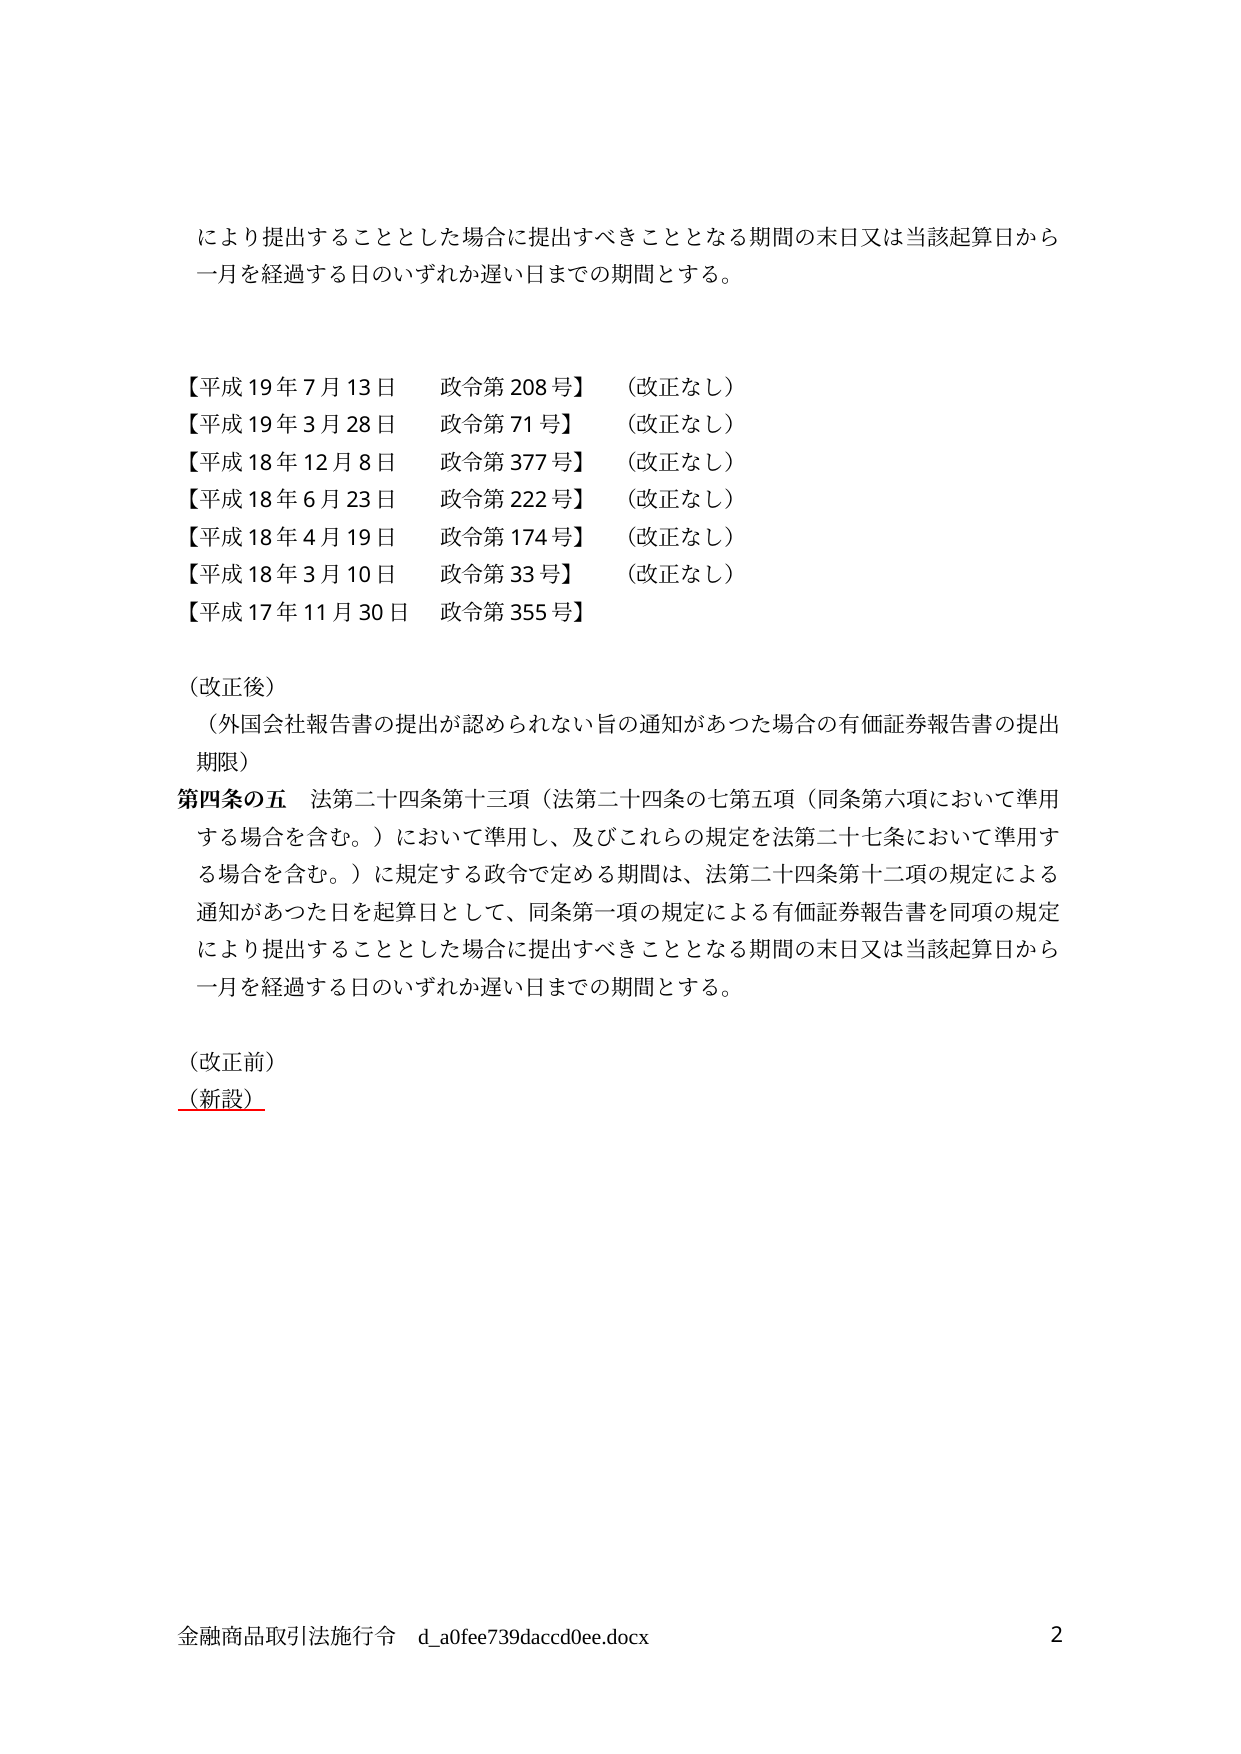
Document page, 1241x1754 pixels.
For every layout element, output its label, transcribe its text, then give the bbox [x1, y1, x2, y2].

text （新設） [177, 1079, 1063, 1117]
text 【平成18年3月10日 政令第33号】 （改正なし） [177, 554, 1063, 592]
text 【平成18年6月23日 政令第222号】 （改正なし） [177, 479, 1063, 517]
text （改正後） [177, 667, 1063, 704]
text （改正前） [177, 1042, 1063, 1079]
text 【平成18年12月8日 政令第377号】 （改正なし） [177, 442, 1063, 479]
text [177, 217, 1063, 292]
text 【平成19年3月28日 政令第71号】 （改正なし） [177, 404, 1063, 442]
text 【平成18年4月19日 政令第174号】 （改正なし） [177, 517, 1063, 554]
text 【平成19年7月13日 政令第208号】 （改正なし） [177, 367, 1063, 404]
text 【平成17年11月30日 政令第355号】 [177, 592, 1063, 629]
text （外国会社報告書の提出が認められない旨の通知があつた場合の有価証券報告書の提出期限） [196, 704, 1063, 779]
